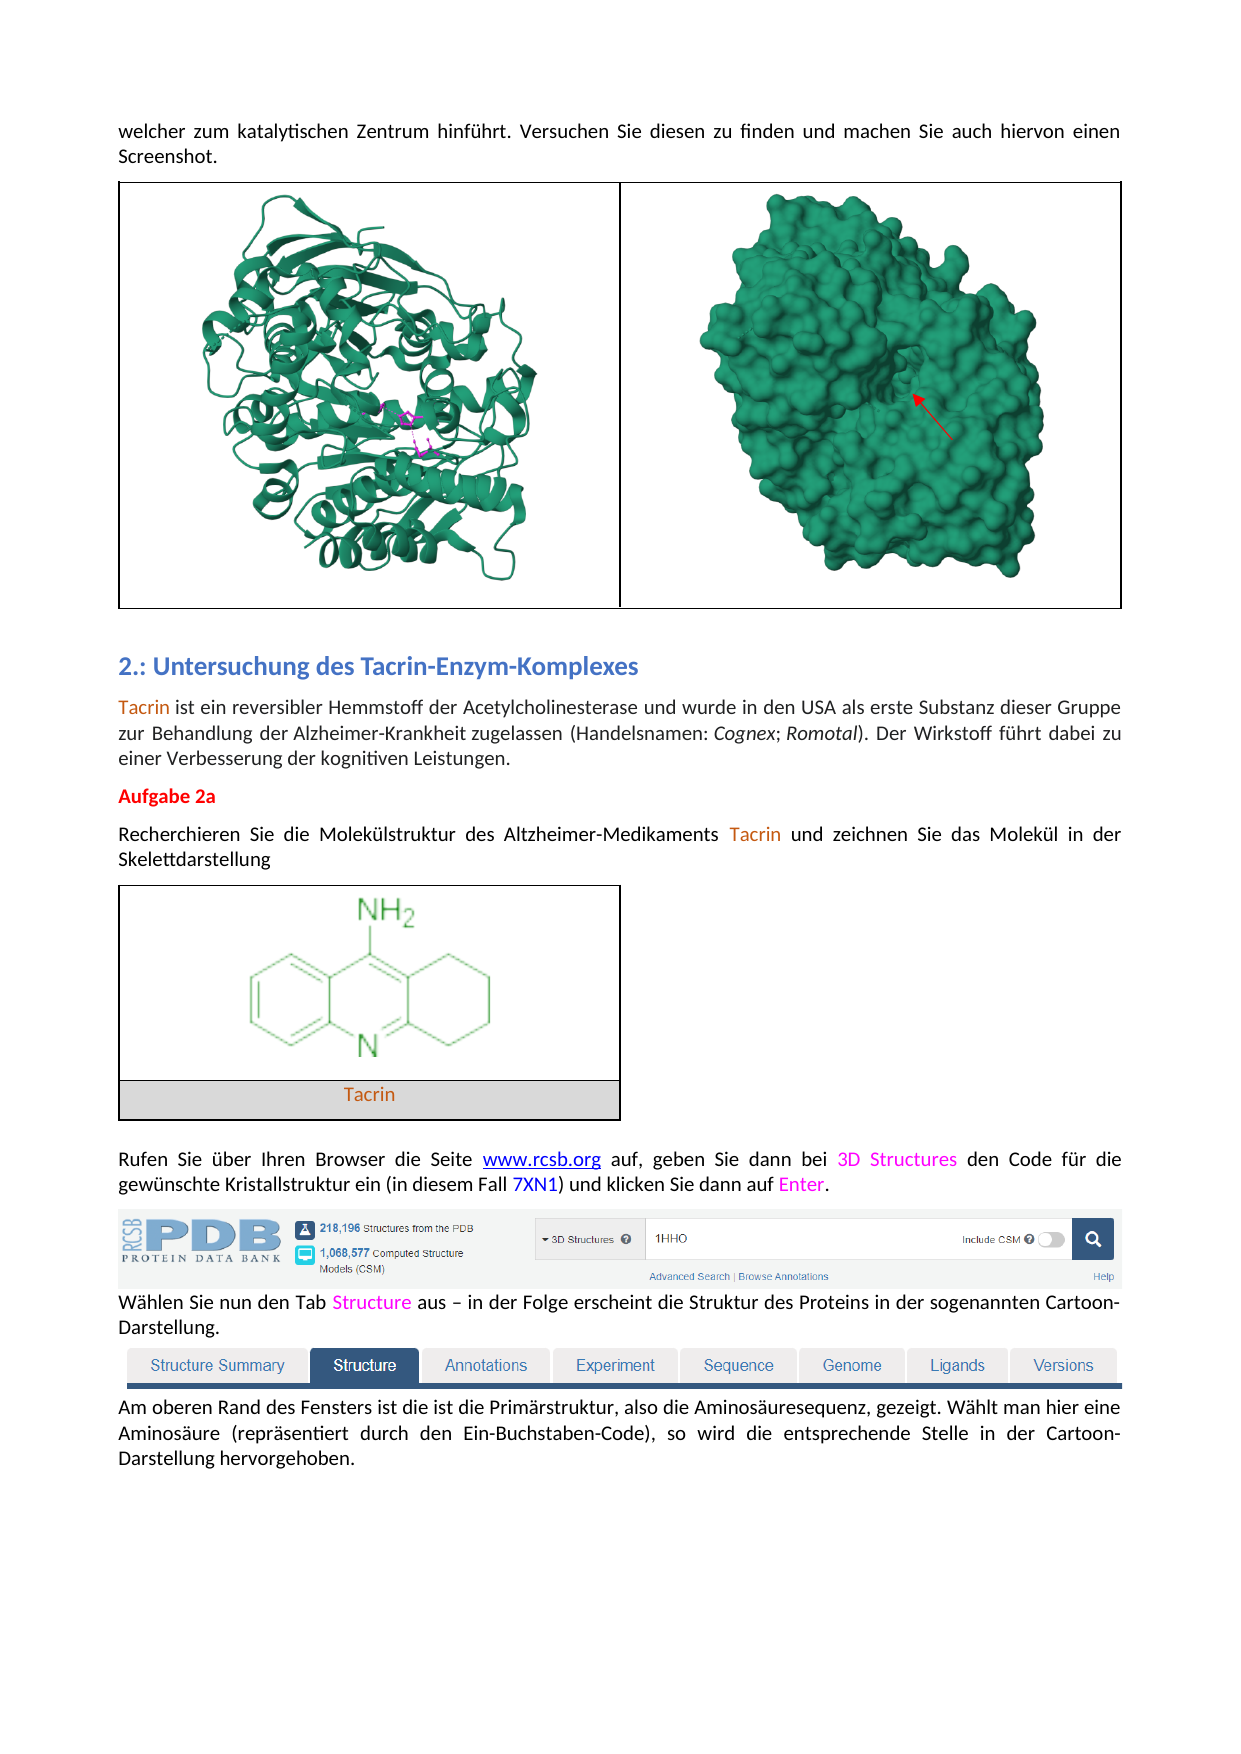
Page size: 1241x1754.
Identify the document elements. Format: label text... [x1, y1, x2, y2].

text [118, 118, 1122, 169]
table_header [120, 183, 619, 607]
table_header [621, 183, 1120, 607]
subtitle 2.: Untersuchung des Tacrin-Enzym-Komplexes [118, 649, 1122, 682]
table_header [120, 886, 619, 1079]
text Rufen Sie über Ihren Browser die Seite www.rcsb.org auf, geben Sie dann bei 3D Structures den Code für die gewünschte Kristallstruktur ein (in diesem Fall 7XN1) und klicken Sie dann auf Enter. [118, 1146, 1122, 1197]
text Aufgabe 2a [118, 783, 1122, 809]
text Tacrin ist ein reversibler Hemmstoff der Acetylcholinesterase und wurde in den USA als erste Substanz dieser Gruppe zur Behandlung der Alzheimer-Krankheit zugelassen (Handelsnamen: Cognex; Romotal). Der Wirkstoff führt dabei zu einer Verbesserung der kognitiven Leistungen. [511, 720, 1122, 771]
picture [118, 1340, 1123, 1395]
text Recherchieren Sie die Molekülstruktur des Altzheimer-Medikaments Tacrin und zeichnen Sie das Molekül in der Skelettdarstellung [118, 821, 1122, 872]
text Wählen Sie nun den Tab Structure aus – in der Folge erscheint die Struktur des Proteins in der sogenannten Cartoon-Darstellung. [118, 1289, 1122, 1340]
picture [118, 1209, 1123, 1289]
picture [177, 183, 562, 595]
text Am oberen Rand des Fensters ist die ist die Primärstruktur, also die Aminosäuresequenz, gezeigt. Wählt man hier eine Aminosäure (repräsentiert durch den Ein-Buchstaben-Code), so wird die entsprechende Stelle in der Cartoon-Darstellung hervorgehoben. [118, 1395, 1122, 1471]
picture [677, 183, 1065, 592]
table_cell Tacrin [120, 1081, 619, 1119]
